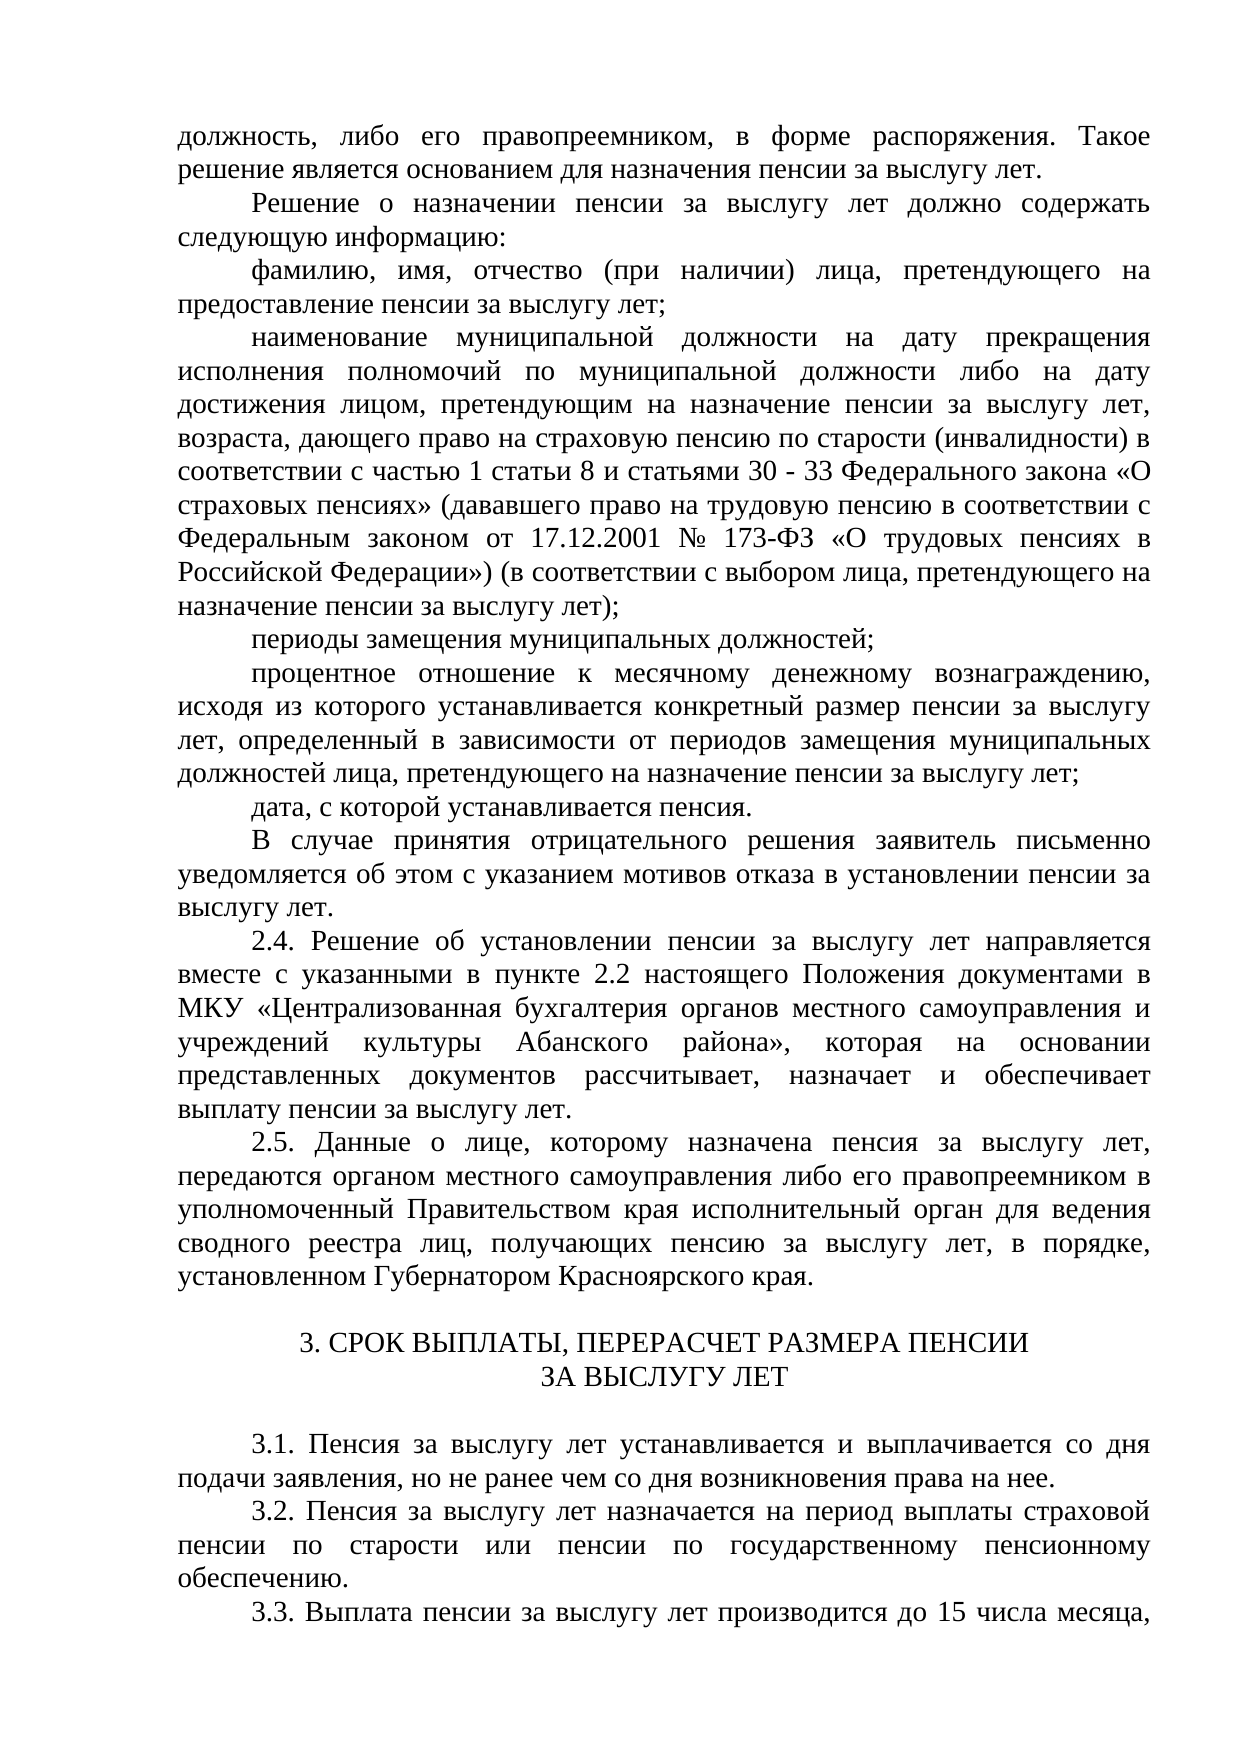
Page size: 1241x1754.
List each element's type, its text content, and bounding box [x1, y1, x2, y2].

title 3. СРОК ВЫПЛАТЫ, ПЕРЕРАСЧЕТ РАЗМЕРА ПЕНСИИ [177, 1326, 1152, 1359]
text наименование муниципальной должности на дату прекращения исполнения полномочий по муниципальной должности либо на дату достижения лицом, претендующим на назначение пенсии за выслугу лет, возраста, дающего право на страховую пенсию по старости (инвалидности) в соответствии с частью 1 статьи 8 и статьями 30 - 33 Федерального закона «О страховых пенсиях» (дававшего право на трудовую пенсию в соответствии с Федеральным законом от 17.12.2001 № 173-ФЗ «О трудовых пенсиях в Российской Федерации») (в соответствии с выбором лица, претендующего на назначение пенсии за выслугу лет); [177, 319, 1152, 621]
text процентное отношение к месячному денежному вознаграждению, исходя из которого устанавливается конкретный размер пенсии за выслугу лет, определенный в зависимости от периодов замещения муниципальных должностей лица, претендующего на назначение пенсии за выслугу лет; [177, 655, 1152, 789]
text 3.2. Пенсия за выслугу лет назначается на период выплаты страховой пенсии по старости или пенсии по государственному пенсионному обеспечению. [177, 1493, 1152, 1594]
text Решение о назначении пенсии за выслугу лет должно содержать следующую информацию: [177, 185, 1152, 252]
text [177, 118, 1152, 185]
text 2.4. Решение об установлении пенсии за выслугу лет направляется вместе с указанными в пункте 2.2 настоящего Положения документами в МКУ «Централизованная бухгалтерия органов местного самоуправления и учреждений культуры Абанского района», которая на основании представленных документов рассчитывает, назначает и обеспечивает выплату пенсии за выслугу лет. [177, 923, 1152, 1124]
text фамилию, имя, отчество (при наличии) лица, претендующего на предоставление пенсии за выслугу лет; [177, 252, 1152, 319]
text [177, 1594, 1152, 1627]
text В случае принятия отрицательного решения заявитель письменно уведомляется об этом с указанием мотивов отказа в установлении пенсии за выслугу лет. [177, 822, 1152, 923]
text 2.5. Данные о лице, которому назначена пенсия за выслугу лет, передаются органом местного самоуправления либо его правопреемником в уполномоченный Правительством края исполнительный орган для ведения сводного реестра лиц, получающих пенсию за выслугу лет, в порядке, установленном Губернатором Красноярского края. [177, 1124, 1152, 1292]
title ЗА ВЫСЛУГУ ЛЕТ [177, 1359, 1152, 1393]
text периоды замещения муниципальных должностей; [177, 621, 1152, 655]
text 3.1. Пенсия за выслугу лет устанавливается и выплачивается со дня подачи заявления, но не ранее чем со дня возникновения права на нее. [177, 1426, 1152, 1493]
text дата, с которой устанавливается пенсия. [177, 789, 1152, 822]
